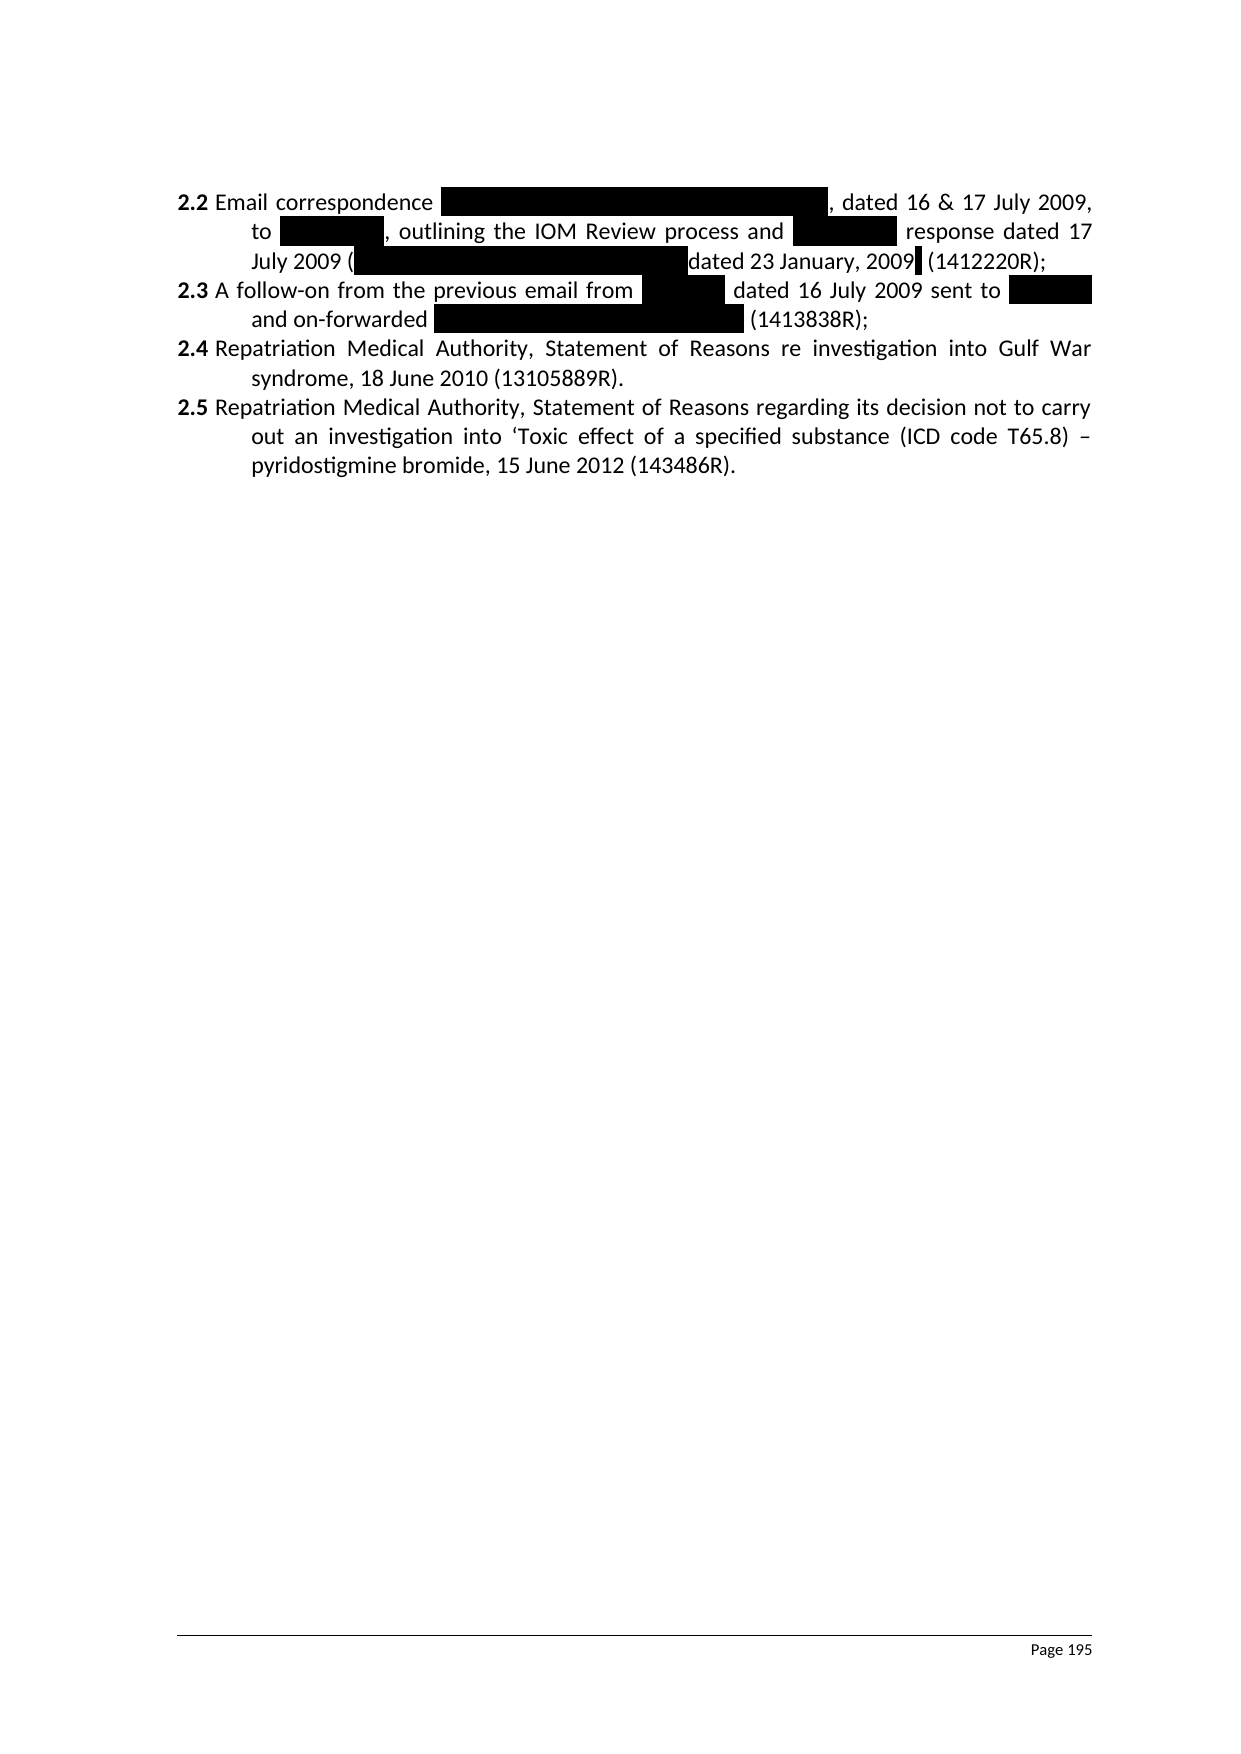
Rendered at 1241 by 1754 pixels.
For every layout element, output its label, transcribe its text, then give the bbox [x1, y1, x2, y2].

list A follow-on from the previous email from xxxxxxxx dated 16 July 2009 sent to xxxxxxxx and on-forwarded xxxxxxxx, Deputy Registrar RMA (1413838R); [177, 275, 642, 333]
list A follow-on from the previous email from xxxxxxxx dated 16 July 2009 sent to xxxxxxxx and on-forwarded xxxxxxxx, Deputy Registrar RMA (1413838R); [725, 275, 1092, 333]
list Repatriation Medical Authority, Statement of Reasons regarding its decision not to carry out an investigation into ‘Toxic effect of a specified substance (ICD code T65.8) – pyridostigmine bromide, 15 June 2012 (143486R). [177, 392, 1092, 480]
list Repatriation Medical Authority, Statement of Reasons re investigation into Gulf War syndrome, 18 June 2010 (13105889R). [177, 333, 1092, 392]
list Email correspondence xxxxxxxxxxxx, xxxxxxxxxxxxxxxxxxxxxxxx, dated 16 & 17 July 2009, to xxxxxxxxxx, outlining the IOM Review process and xxxxxxxxxx response dated 17 July 2009 (xxxxxxxxxx xxxxxxxxxx xxxxxxxxxx, dated 23 January, 2009) (1412220R); [177, 187, 1092, 275]
